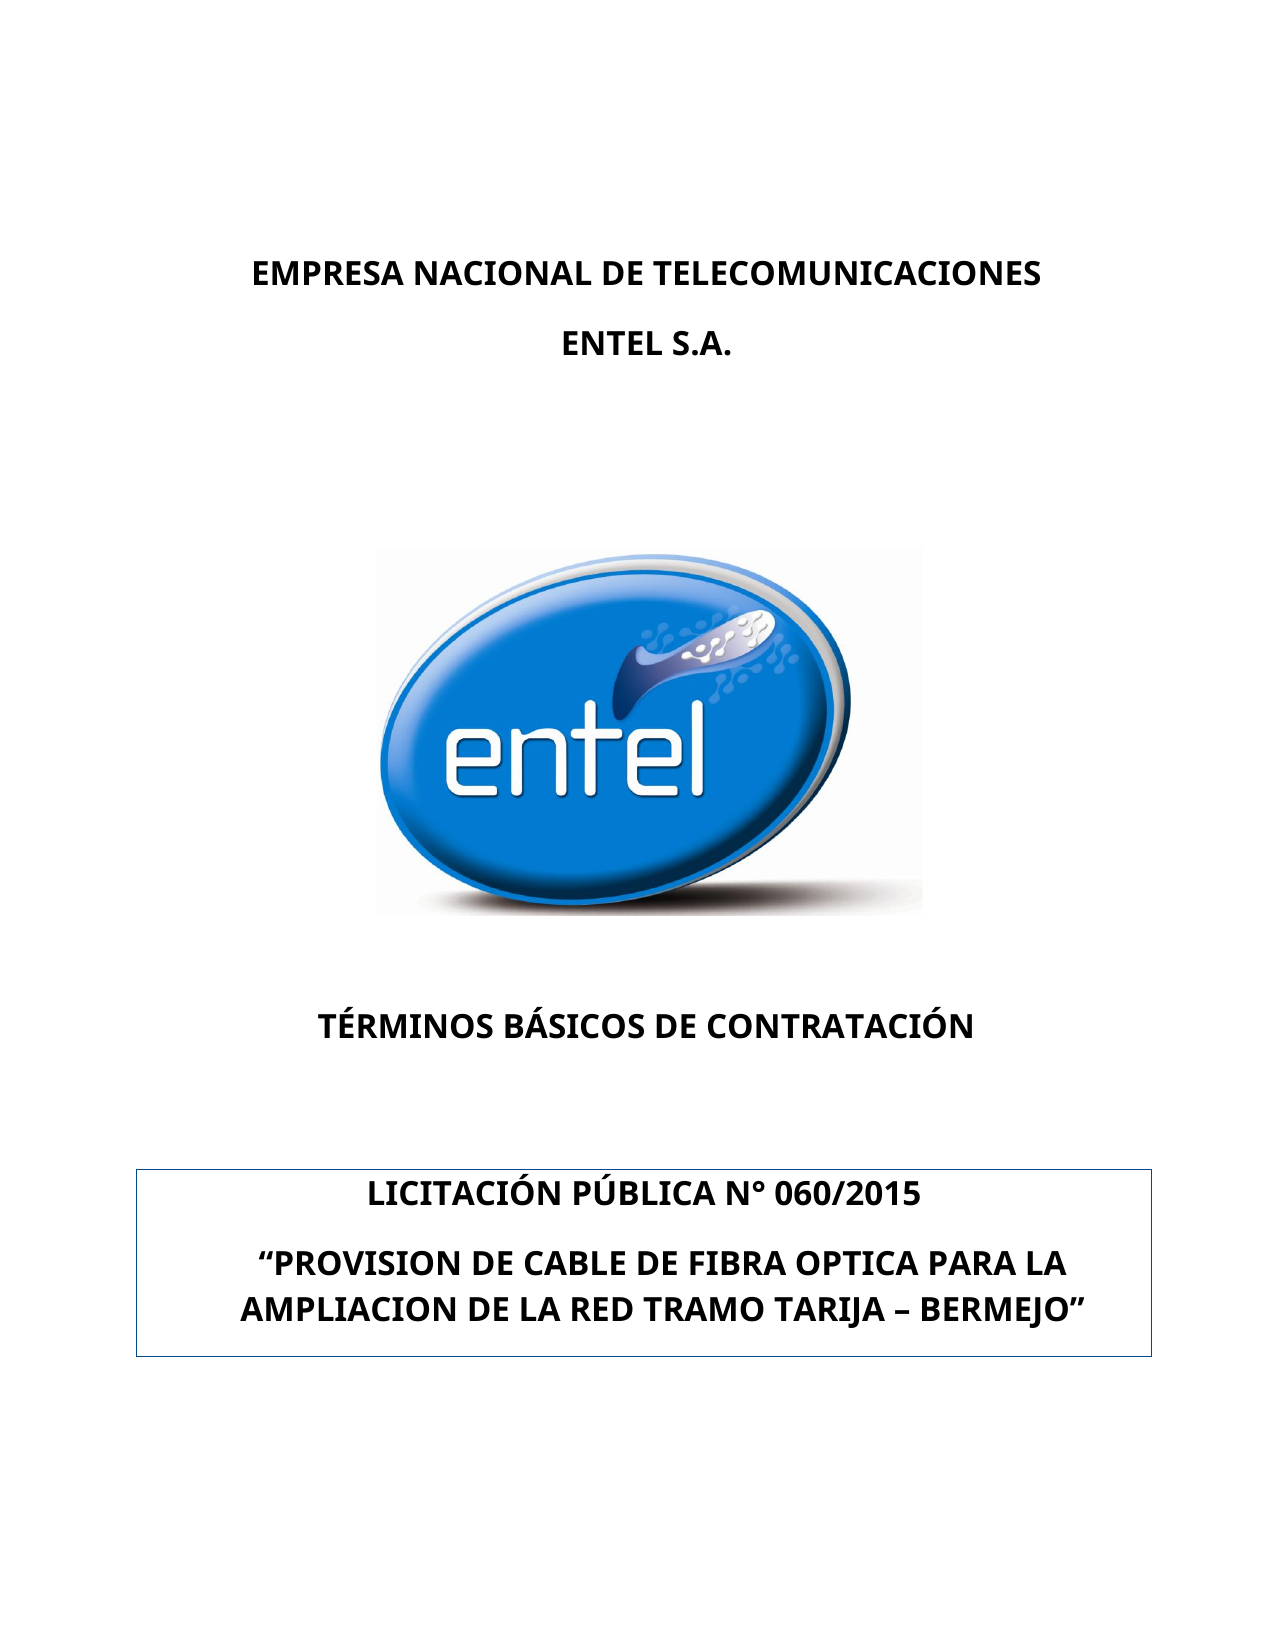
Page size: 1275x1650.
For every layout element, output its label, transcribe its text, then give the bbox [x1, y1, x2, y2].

text TÉRMINOS BÁSICOS DE CONTRATACIÓN [148, 1003, 1145, 1048]
text EMPRESA NACIONAL DE TELECOMUNICACIONES [148, 250, 1145, 295]
picture [376, 547, 923, 916]
table_header LICITACIÓN PÚBLICA N° 060/2015 “PROVISION DE CABLE DE FIBRA OPTICA PARA LA AMPLIACION DE LA RED TRAMO TARIJA – BERMEJO” [137, 1170, 1151, 1356]
text ENTEL S.A. [148, 320, 1145, 366]
